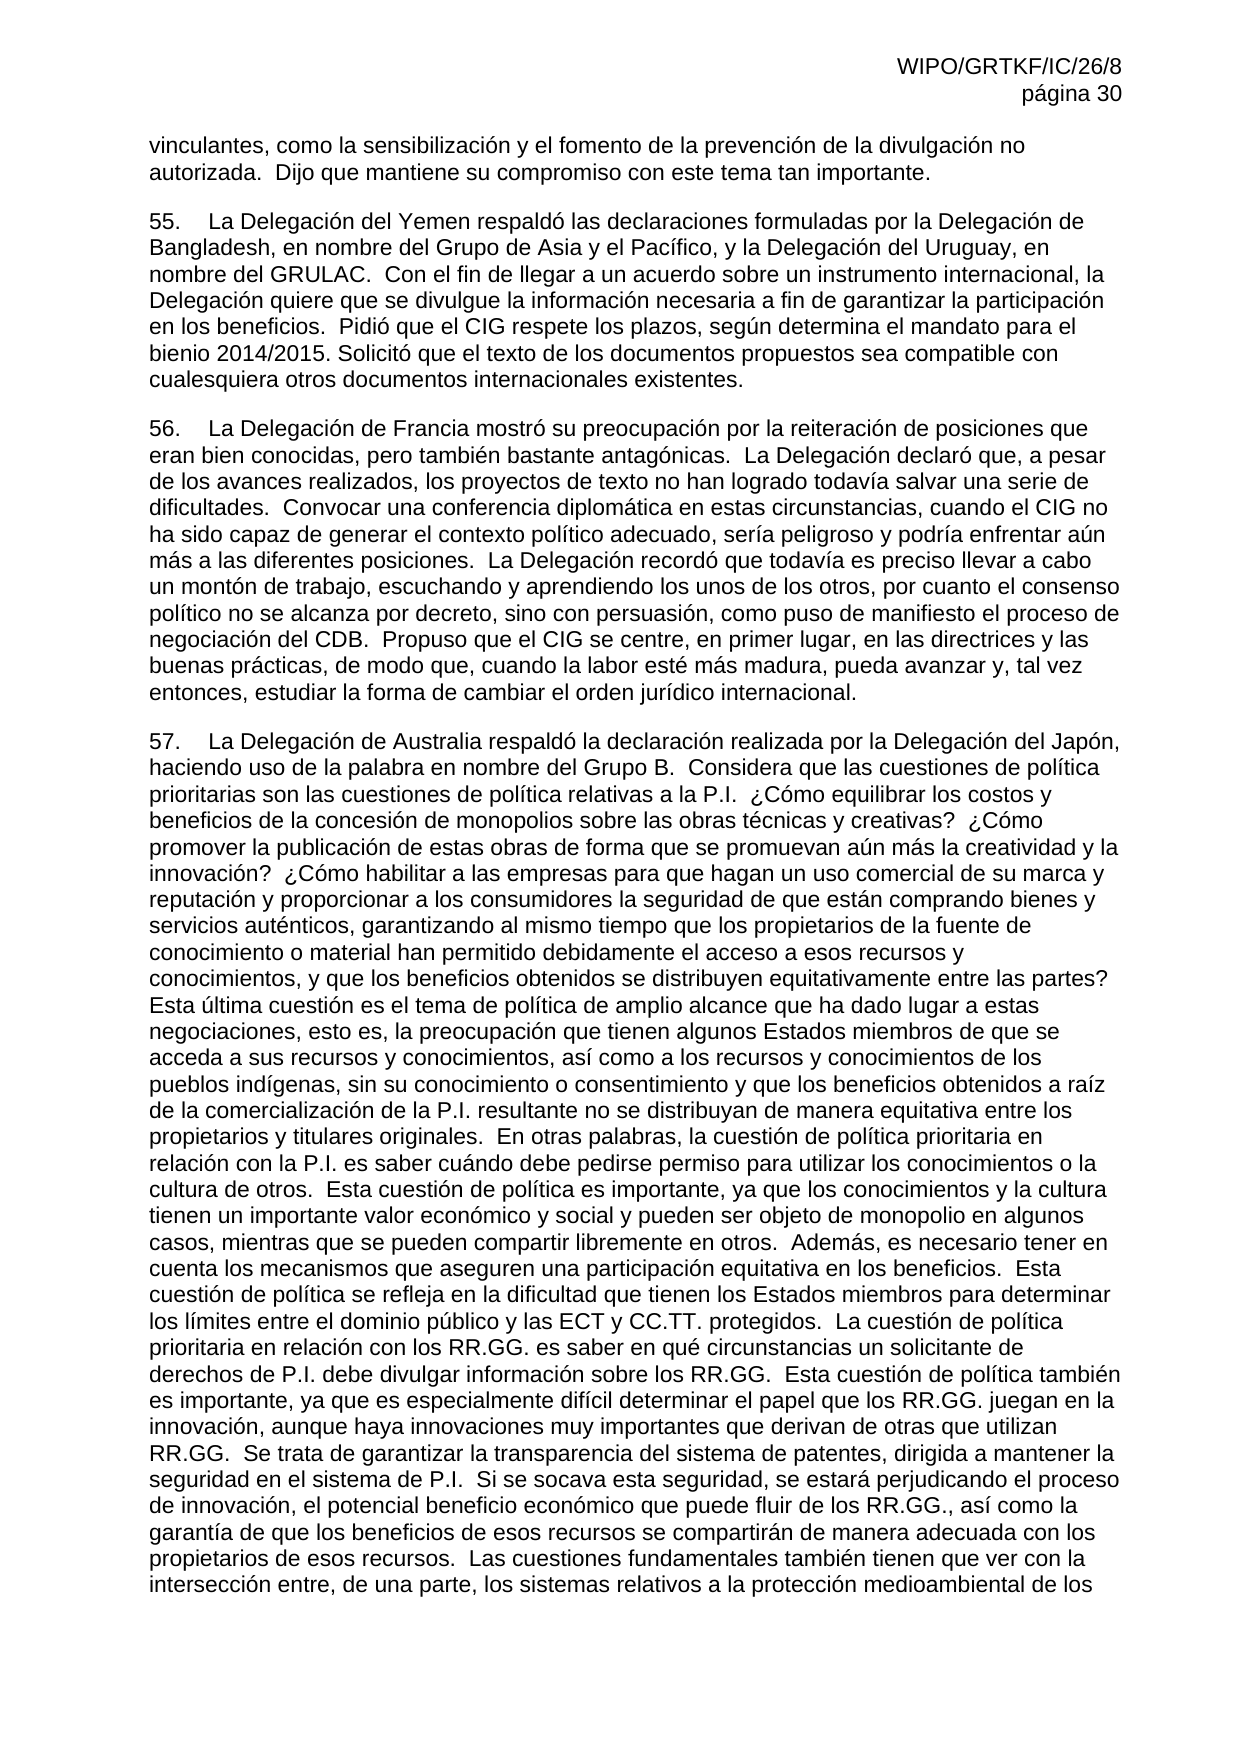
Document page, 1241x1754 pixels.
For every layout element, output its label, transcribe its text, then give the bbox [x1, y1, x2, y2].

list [149, 132, 1122, 185]
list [149, 728, 1122, 1598]
list La Delegación de Francia mostró su preocupación por la reiteración de posiciones que eran bien conocidas, pero también bastante antagónicas. La Delegación declaró que, a pesar de los avances realizados, los proyectos de texto no han logrado todavía salvar una serie de dificultades. Convocar una conferencia diplomática en estas circunstancias, cuando el CIG no ha sido capaz de generar el contexto político adecuado, sería peligroso y podría enfrentar aún más a las diferentes posiciones. La Delegación recordó que todavía es preciso llevar a cabo un montón de trabajo, escuchando y aprendiendo los unos de los otros, por cuanto el consenso político no se alcanza por decreto, sino con persuasión, como puso de manifiesto el proceso de negociación del CDB. Propuso que el CIG se centre, en primer lugar, en las directrices y las buenas prácticas, de modo que, cuando la labor esté más madura, pueda avanzar y, tal vez entonces, estudiar la forma de cambiar el orden jurídico internacional. [149, 415, 1122, 705]
list La Delegación del Yemen respaldó las declaraciones formuladas por la Delegación de Bangladesh, en nombre del Grupo de Asia y el Pacífico, y la Delegación del Uruguay, en nombre del GRULAC. Con el fin de llegar a un acuerdo sobre un instrumento internacional, la Delegación quiere que se divulgue la información necesaria a fin de garantizar la participación en los beneficios. Pidió que el CIG respete los plazos, según determina el mandato para el bienio 2014/2015. Solicitó que el texto de los documentos propuestos sea compatible con cualesquiera otros documentos internacionales existentes. [149, 208, 1122, 392]
